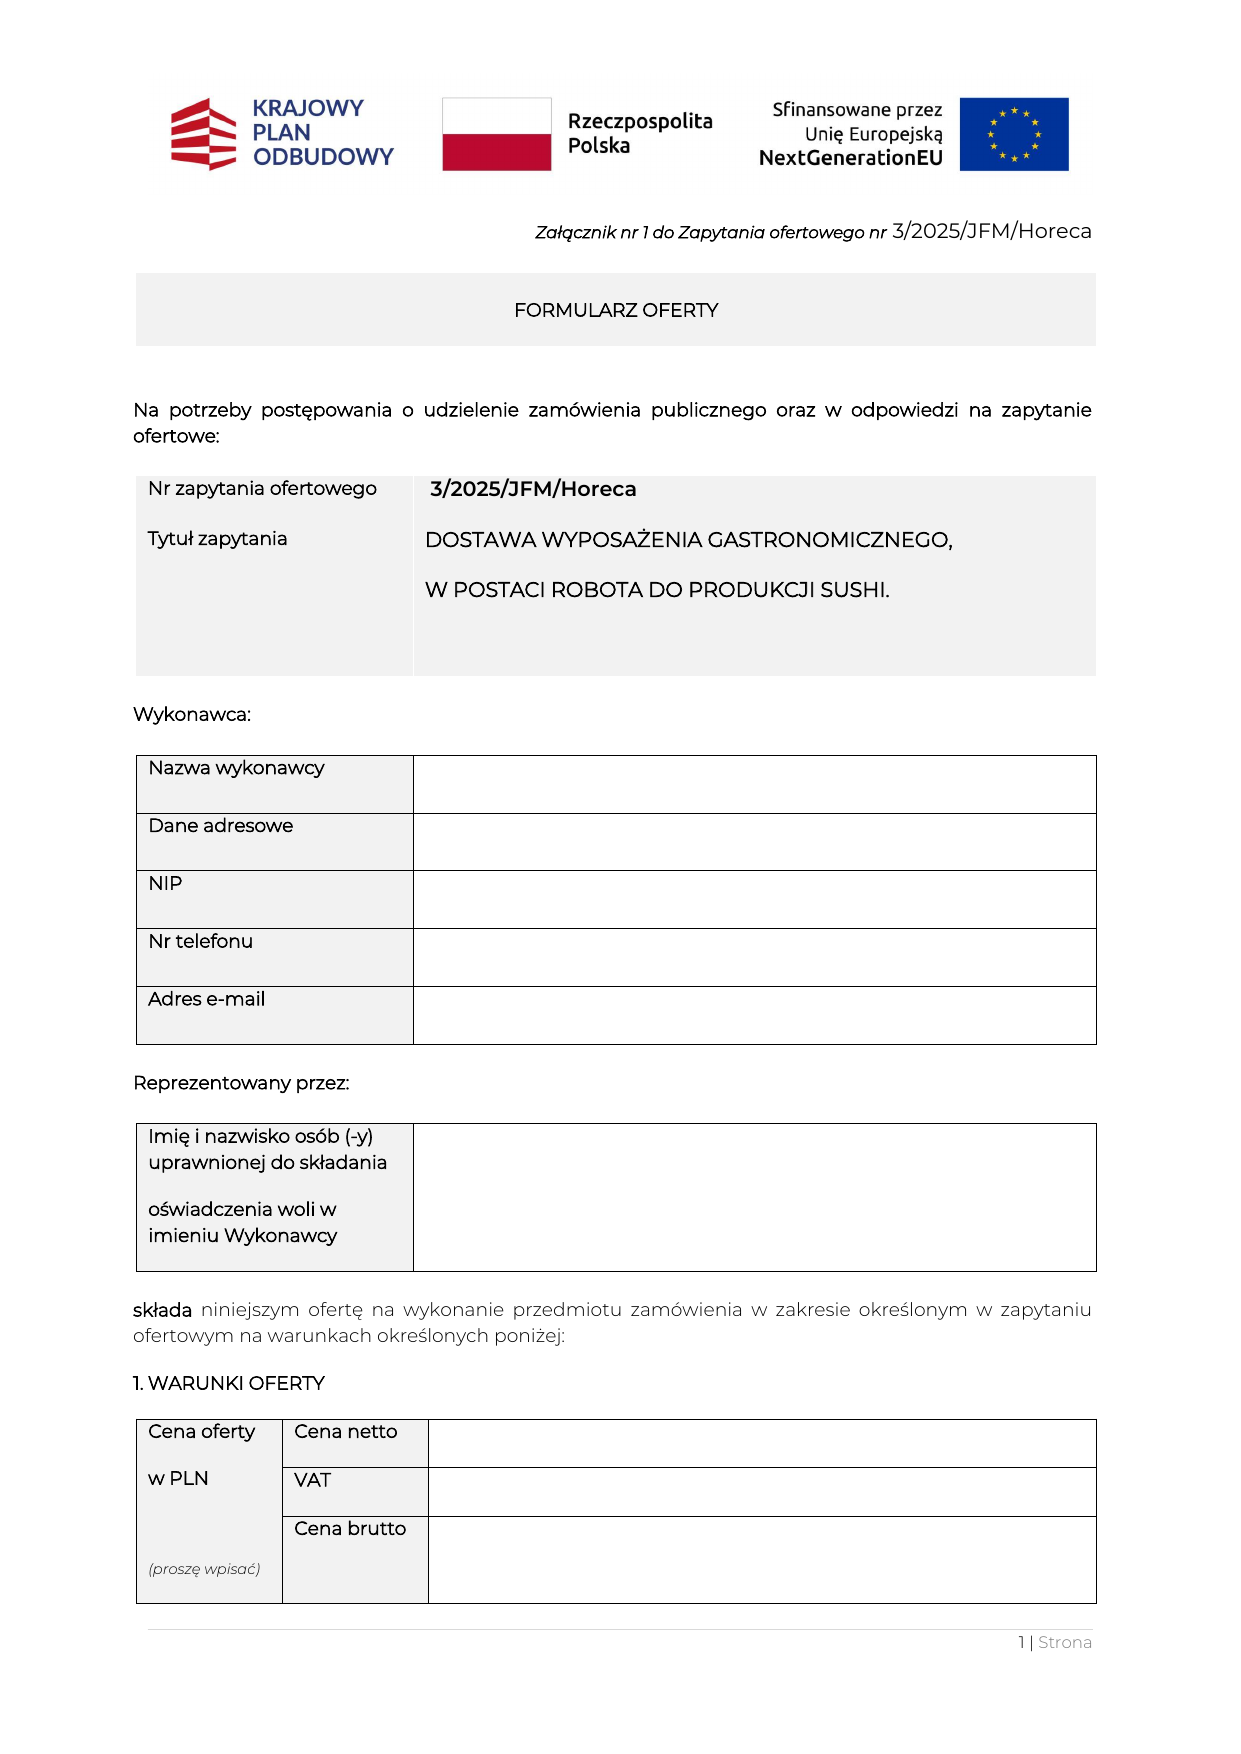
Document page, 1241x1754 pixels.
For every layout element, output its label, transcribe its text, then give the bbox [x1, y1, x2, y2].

table_cell DOSTAWA WYPOSAŻENIA GASTRONOMICZNEGO, W POSTACI ROBOTA DO PRODUKCJI SUSHI. [414, 527, 1096, 676]
table_cell [414, 871, 1096, 928]
table_header [414, 756, 1096, 813]
table_cell Tytuł zapytania [136, 527, 413, 676]
table_header [429, 1420, 1096, 1467]
table_cell [429, 1517, 1096, 1603]
table_cell [414, 814, 1096, 870]
table_cell NIP [137, 871, 413, 928]
table_cell [414, 987, 1096, 1044]
list WARUNKI OFERTY [133, 1371, 1093, 1394]
table_header Imię i nazwisko osób (-y) uprawnionej do składania oświadczenia woli w imieniu Wykonawcy [137, 1124, 413, 1271]
text Na potrzeby postępowania o udzielenie zamówienia publicznego oraz w odpowiedzi na zapytanie ofertowe: [133, 398, 1093, 447]
table_header 3/2025/JFM/Horeca [414, 476, 1096, 527]
table_cell Nr telefonu [137, 929, 413, 986]
picture [147, 73, 1093, 195]
text Reprezentowany przez: [133, 1071, 1093, 1094]
table_header Nr zapytania ofertowego [136, 476, 413, 527]
table_header Cena netto [283, 1420, 428, 1467]
table_cell [414, 929, 1096, 986]
table_cell Dane adresowe [137, 814, 413, 870]
table_cell Cena brutto [283, 1517, 428, 1603]
table_header Nazwa wykonawcy [137, 756, 413, 813]
text składa niniejszym ofertę na wykonanie przedmiotu zamówienia w zakresie określonym w zapytaniu ofertowym na warunkach określonych poniżej: [133, 1298, 1093, 1347]
table_header Cena oferty w PLN (proszę wpisać) [137, 1420, 282, 1603]
table_header [414, 1124, 1096, 1271]
text Załącznik nr 1 do Zapytania ofertowego nr 3/2025/JFM/Horeca [148, 218, 1093, 243]
table_cell [429, 1468, 1096, 1516]
text Wykonawca: [133, 702, 1093, 725]
table_cell VAT [283, 1468, 428, 1516]
table_header FORMULARZ OFERTY [136, 273, 1096, 346]
table_cell Adres e-mail [137, 987, 413, 1044]
